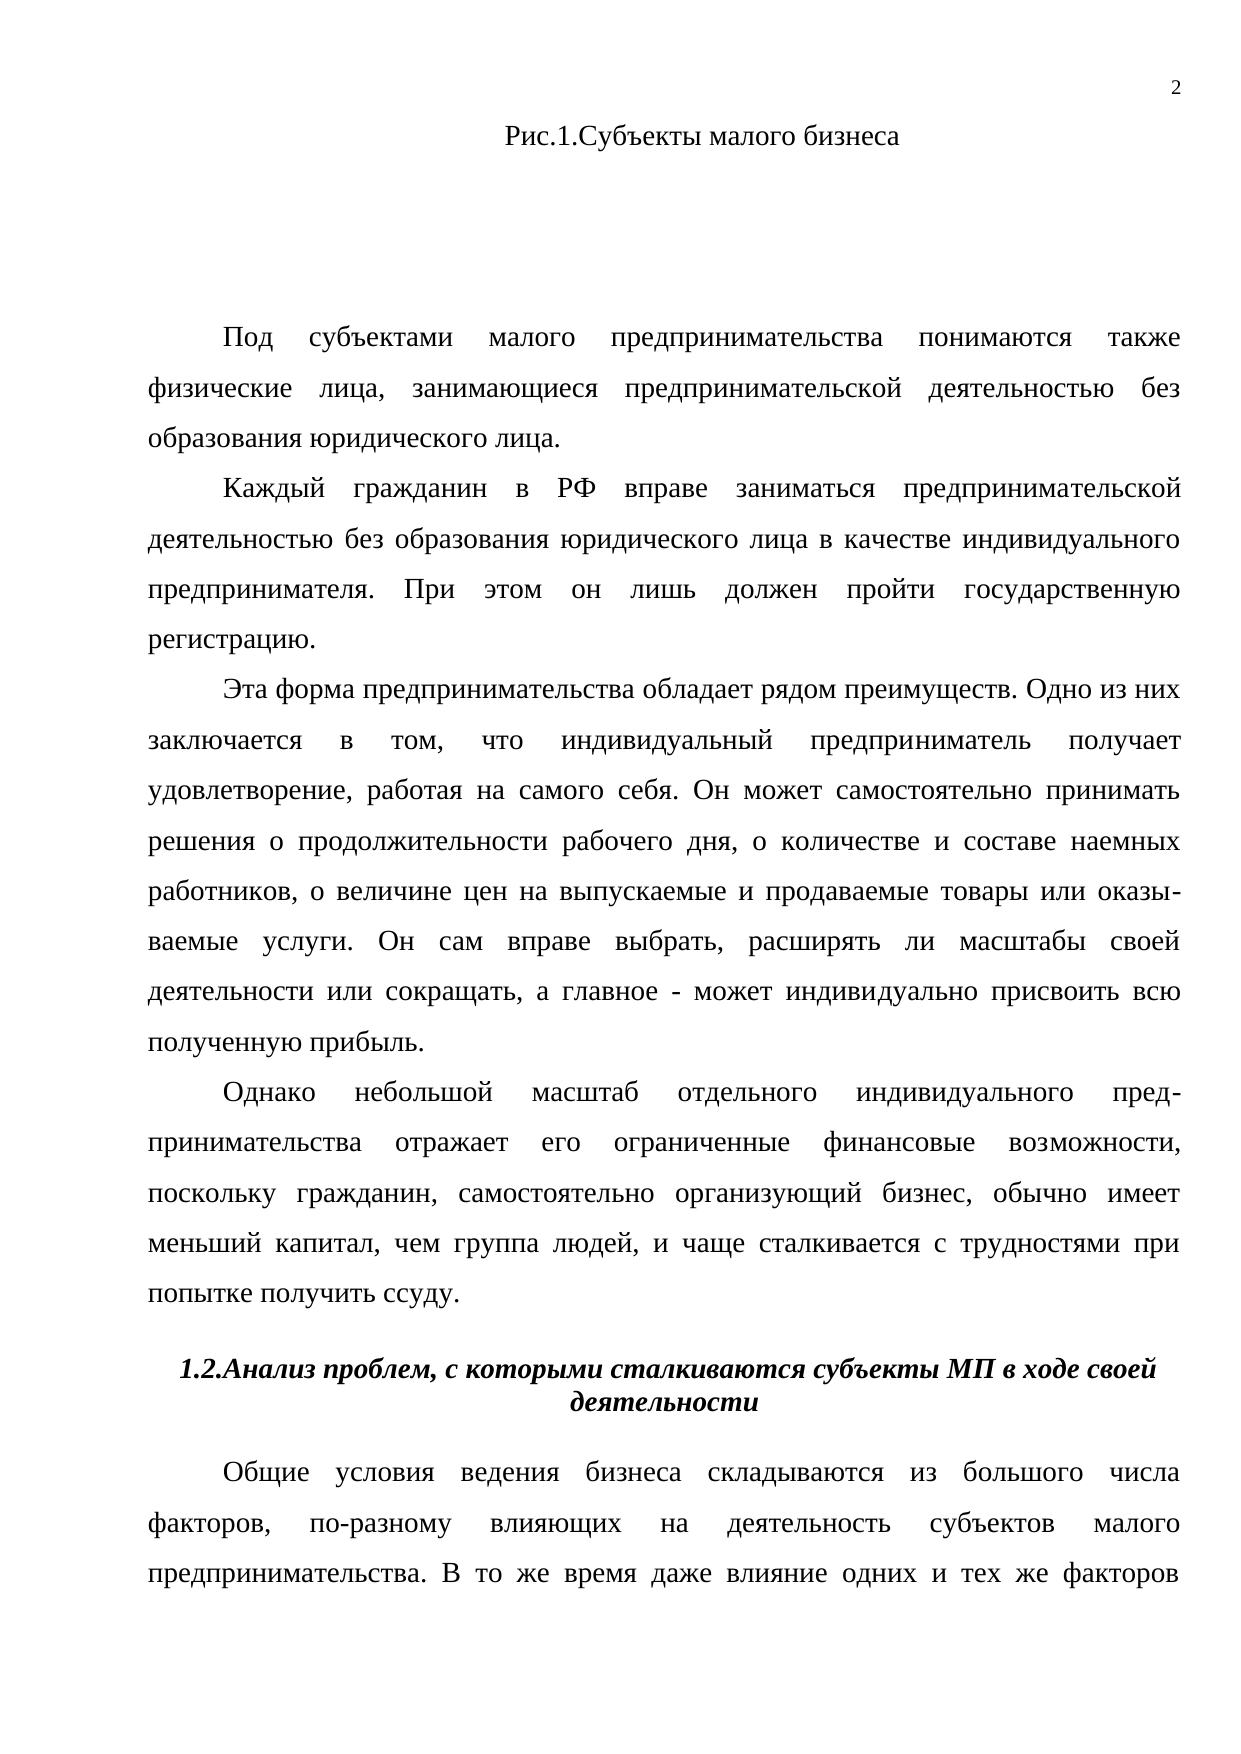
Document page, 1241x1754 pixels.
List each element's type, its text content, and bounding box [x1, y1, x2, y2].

text Под субъектами малого предпринимательства понимаются также физические лица, занимающиеся предпринимательской деятельностью без образования юридического лица. [148, 319, 1181, 454]
text Рис.1.Субъекты малого бизнеса [148, 118, 1181, 152]
text Каждый гражданин в РФ вправе заниматься предпринимательской деятельностью без образования юридического лица в качестве индивидуального предпринимателя. При этом он лишь должен пройти государственную регистрацию. [148, 470, 1181, 655]
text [148, 1454, 1181, 1588]
text Эта форма предпринимательства обладает рядом преимуществ. Одно из них заключается в том, что индивидуальный предприниматель получает удовлетворение, работая на самого себя. Он может самостоятельно принимать решения о продолжительности рабочего дня, о количестве и составе наемных работников, о величине цен на выпускаемые и продаваемые товары или оказываемые услуги. Он сам вправе выбрать, расширять ли масштабы своей деятельности или сокращать, а главное - может индивидуально присвоить всю полученную прибыль. [148, 672, 1181, 1057]
text Однако небольшой масштаб отдельного индивидуального предпринимательства отражает его ограниченные финансовые возможности, поскольку гражданин, самостоятельно организующий бизнес, обычно имеет меньший капитал, чем группа людей, и чаще сталкивается с трудностями при попытке получить ссуду. [148, 1074, 1181, 1309]
subtitle 1.2.Анализ проблем, с которыми сталкиваются субъекты МП в ходе своей деятельности [148, 1351, 1181, 1418]
